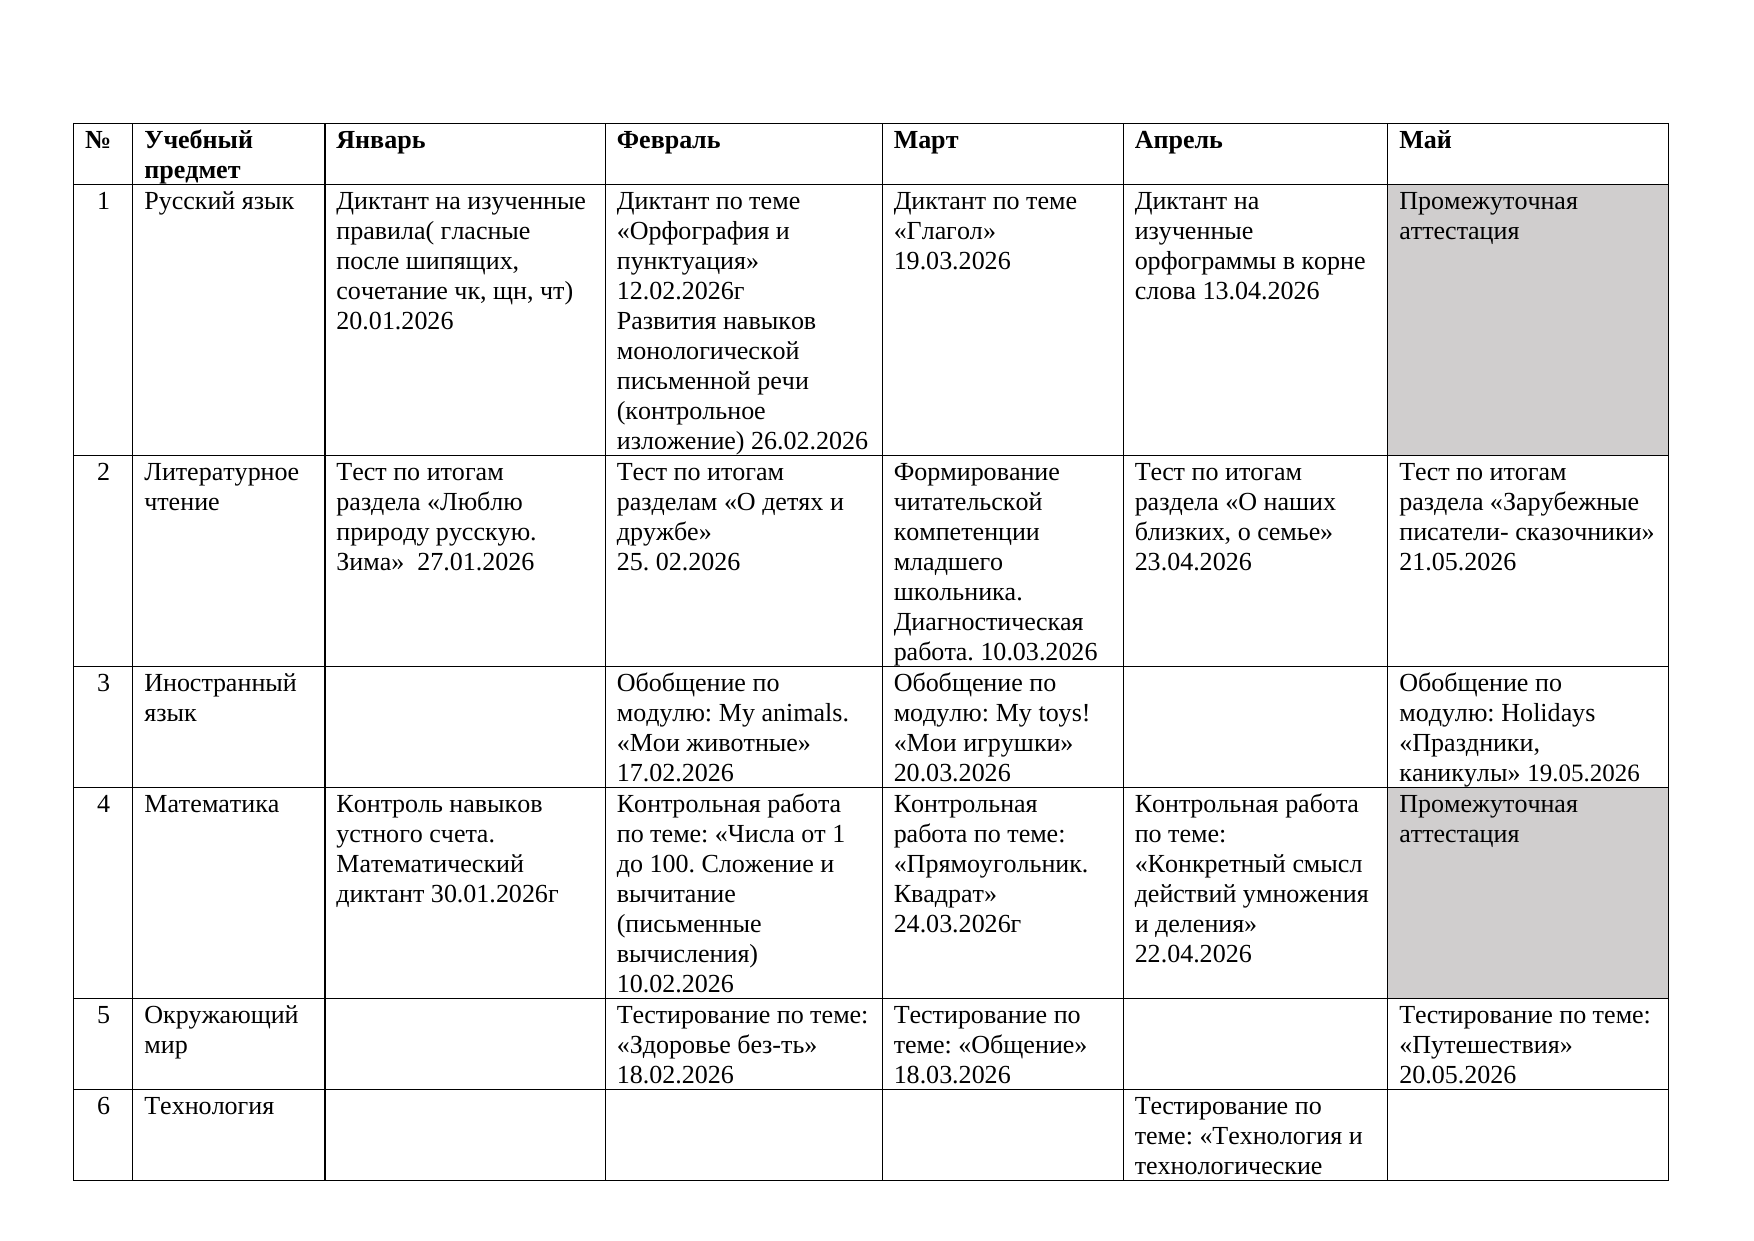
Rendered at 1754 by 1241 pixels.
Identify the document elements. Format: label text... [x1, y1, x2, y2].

table_cell [1124, 999, 1387, 1089]
table_cell [326, 999, 605, 1089]
table_cell Русский язык [133, 185, 324, 455]
table_cell Контрольная работа по теме: «Конкретный смысл действий умножения и деления» 22.04.2026 [1124, 788, 1387, 998]
table_cell Тестирование по теме: «Общение» 18.03.2026 [883, 999, 1123, 1089]
table_header Апрель [1124, 124, 1387, 184]
table_header Май [1388, 124, 1668, 184]
table_cell [606, 1090, 882, 1180]
table_cell 4 [74, 788, 132, 998]
table_header Январь [326, 124, 605, 184]
table_cell [1388, 1090, 1668, 1180]
table_cell Диктант по теме «Орфография и пунктуация» 12.02.2026г Развития навыков монологической письменной речи (контрольное изложение) 26.02.2026 [606, 185, 882, 455]
table_cell [326, 667, 605, 787]
table_cell Диктант на изученные правила( гласные после шипящих, сочетание чк, щн, чт) 20.01.2026 [326, 185, 605, 455]
table_cell Литературное чтение [133, 456, 324, 666]
table_cell Тест по итогам разделам «О детях и дружбе» 25. 02.2026 [606, 456, 882, 666]
table_cell Тестирование по теме: «Здоровье без-ть» 18.02.2026 [606, 999, 882, 1089]
table_cell Технология [133, 1090, 324, 1180]
table_cell Обобщение по модулю: Holidays «Праздники, каникулы» 19.05.2026 [1388, 667, 1668, 787]
table_cell 2 [74, 456, 132, 666]
table_cell Диктант по теме «Глагол» 19.03.2026 [883, 185, 1123, 455]
table_cell Контрольная работа по теме: «Числа от 1 до 100. Сложение и вычитание (письменные вычисления) 10.02.2026 [606, 788, 882, 998]
table_cell Формирование читательской компетенции младшего школьника. Диагностическая работа. 10.03.2026 [883, 456, 1123, 666]
table_cell Обобщение по модулю: My toys! «Мои игрушки» 20.03.2026 [883, 667, 1123, 787]
table_cell Тест по итогам раздела «Люблю природу русскую. Зима» 27.01.2026 [326, 456, 605, 666]
table_cell 6 [74, 1090, 132, 1180]
table_cell [326, 1090, 605, 1180]
table_cell Обобщение по модулю: My animals. «Мои животные» 17.02.2026 [606, 667, 882, 787]
table_cell Окружающий мир [133, 999, 324, 1089]
table_cell [883, 1090, 1123, 1180]
table_cell Промежуточная аттестация [1388, 788, 1668, 998]
table_cell Тест по итогам раздела «Зарубежные писатели- сказочники» 21.05.2026 [1388, 456, 1668, 666]
table_cell Диктант на изученные орфограммы в корне слова 13.04.2026 [1124, 185, 1387, 455]
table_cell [1124, 1090, 1387, 1180]
table_header Февраль [606, 124, 882, 184]
table_cell 1 [74, 185, 132, 455]
table_cell 5 [74, 999, 132, 1089]
table_cell Тест по итогам раздела «О наших близких, о семье» 23.04.2026 [1124, 456, 1387, 666]
table_cell Контроль навыков устного счета. Математический диктант 30.01.2026г [326, 788, 605, 998]
table_header Март [883, 124, 1123, 184]
table_cell Иностранный язык [133, 667, 324, 787]
table_header Учебный предмет [133, 124, 324, 184]
table_cell Тестирование по теме: «Путешествия» 20.05.2026 [1388, 999, 1668, 1089]
table_header № [74, 124, 132, 184]
table_cell Промежуточная аттестация [1388, 185, 1668, 455]
table_cell Математика [133, 788, 324, 998]
table_cell Контрольная работа по теме: «Прямоугольник. Квадрат» 24.03.2026г [883, 788, 1123, 998]
table_cell 3 [74, 667, 132, 787]
table_cell [1124, 667, 1387, 787]
